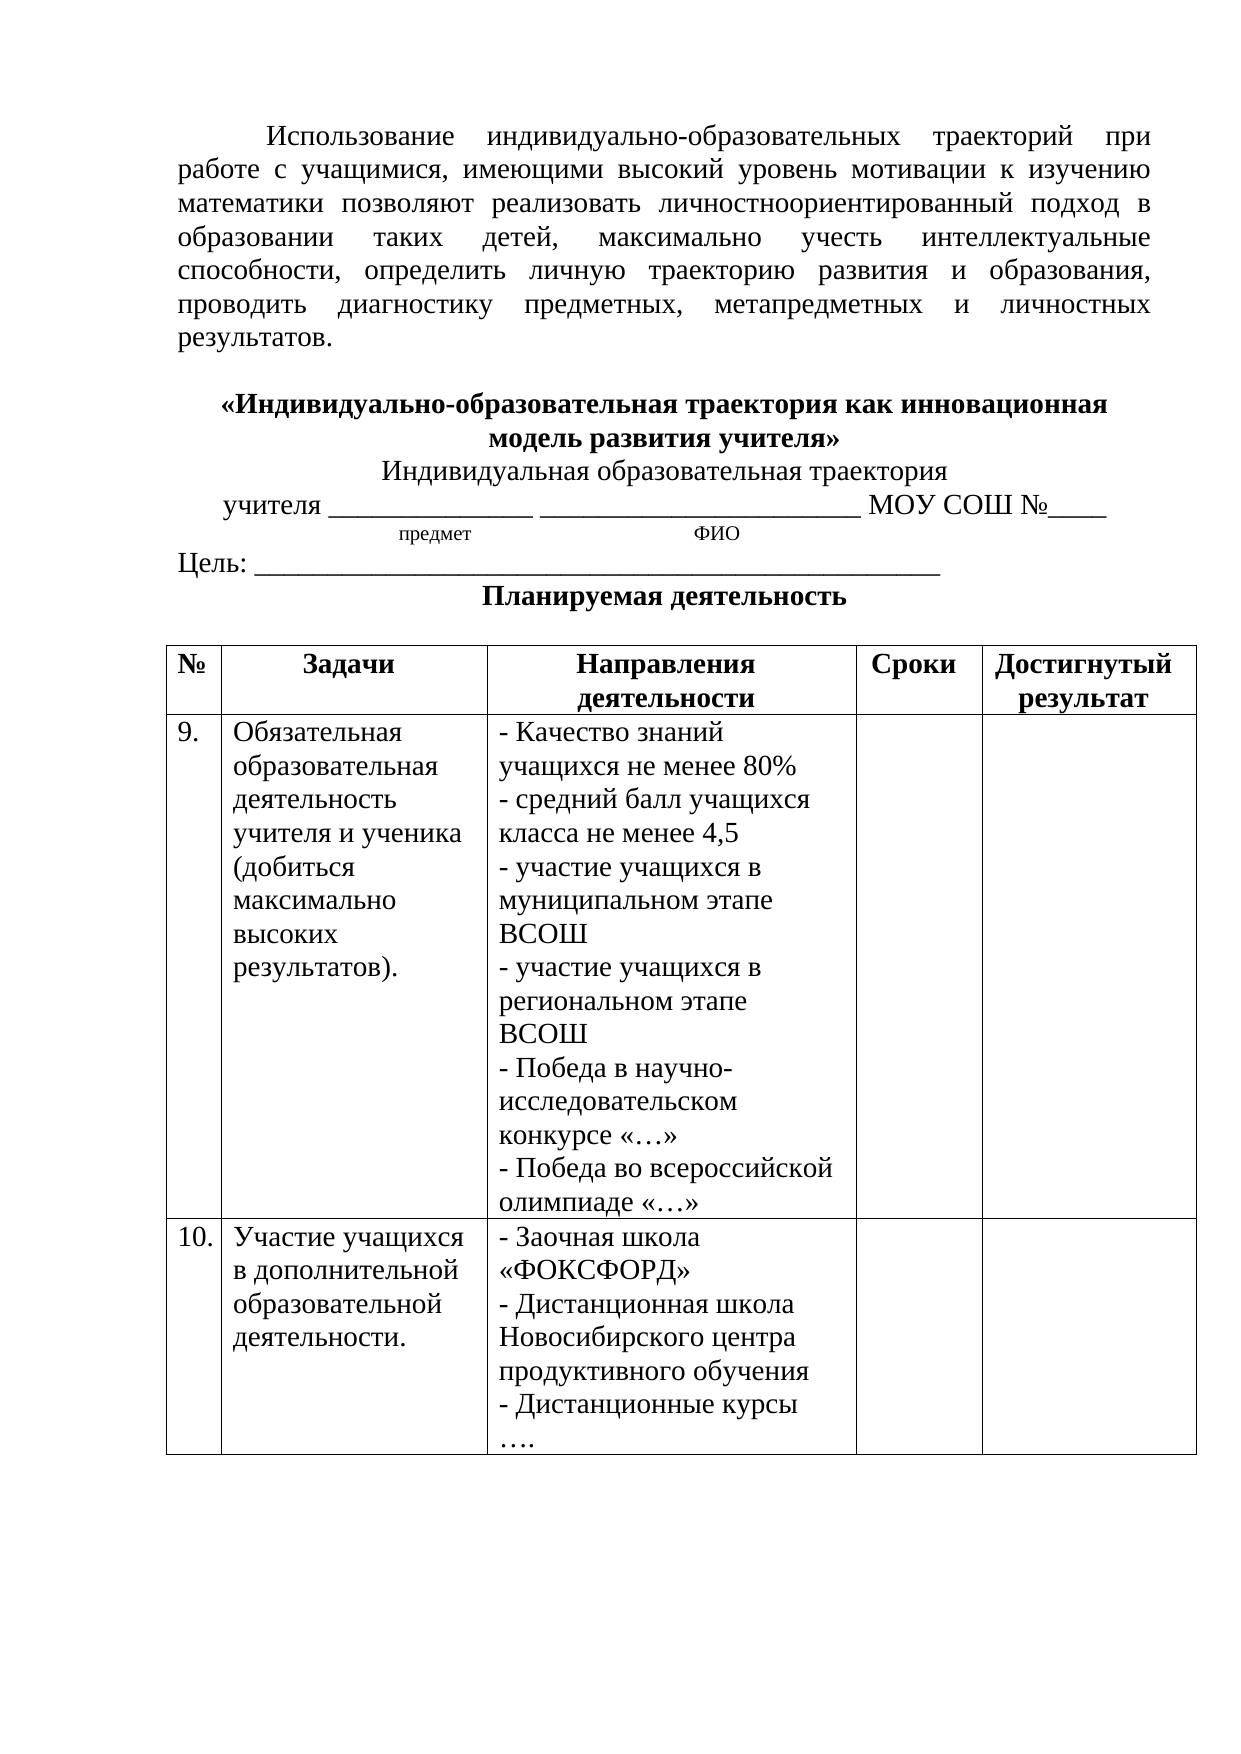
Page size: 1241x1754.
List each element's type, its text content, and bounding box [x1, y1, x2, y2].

table_cell [983, 1219, 1196, 1453]
text Планируемая деятельность [177, 578, 1152, 612]
table_cell [857, 1219, 982, 1453]
table_header № [167, 646, 221, 713]
table_cell [167, 1219, 221, 1453]
text Индивидуальная образовательная траектория [177, 453, 1152, 487]
table_cell - Качество знаний учащихся не менее 80% - средний балл учащихся класса не менее 4,5 - участие учащихся в муниципальном этапе ВСОШ - участие учащихся в региональном этапе ВСОШ - Победа в научно-исследовательском конкурсе «…» - Победа во всероссийской олимпиаде «…» [488, 715, 856, 1218]
table_header Достигнутый результат [983, 646, 1196, 713]
table_cell - Заочная школа «ФОКСФОРД» - Дистанционная школа Новосибирского центра продуктивного обучения - Дистанционные курсы …. [488, 1219, 856, 1453]
table_header Направления деятельности [488, 646, 856, 713]
table_cell [857, 715, 982, 1218]
text учителя ______________ ______________________ МОУ СОШ №____ [177, 487, 1152, 521]
table_header Задачи [222, 646, 487, 713]
table_cell [167, 715, 221, 1218]
text предмет ФИО [325, 521, 1152, 545]
text Использование индивидуально-образовательных траекторий при работе с учащимися, имеющими высокий уровень мотивации к изучению математики позволяют реализовать личностноориентированный подход в образовании таких детей, максимально учесть интеллектуальные способности, определить личную траекторию развития и образования, проводить диагностику предметных, метапредметных и личностных результатов. [177, 118, 1152, 353]
text Цель: _______________________________________________ [177, 545, 1152, 578]
text «Индивидуально-образовательная траектория как инновационная модель развития учителя» [177, 386, 1152, 453]
table_header Сроки [857, 646, 982, 713]
table_cell Обязательная образовательная деятельность учителя и ученика (добиться максимально высоких результатов). [222, 715, 487, 1218]
table_cell [983, 715, 1196, 1218]
table_cell Участие учащихся в дополнительной образовательной деятельности. [222, 1219, 487, 1453]
